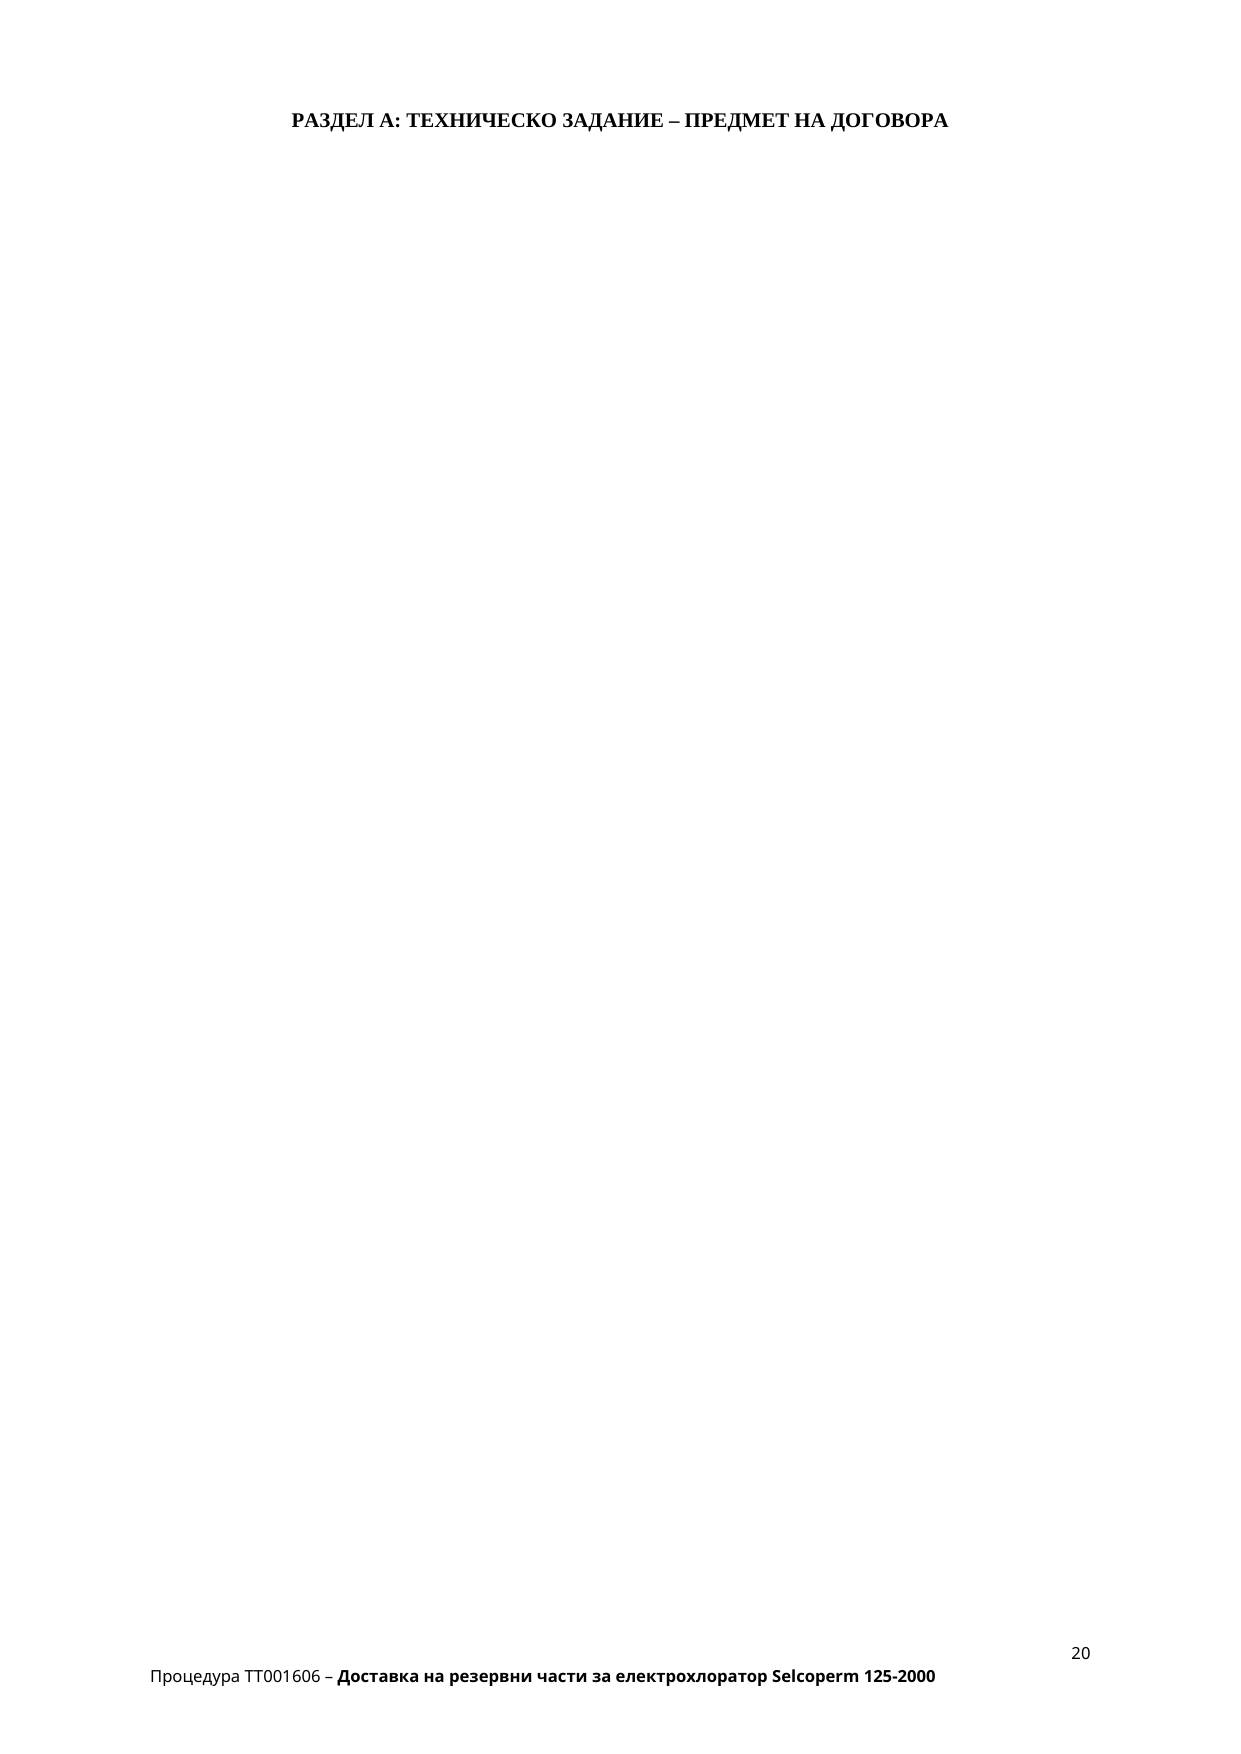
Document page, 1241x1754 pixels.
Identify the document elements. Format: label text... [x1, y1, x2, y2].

text РАЗДЕЛ А: ТЕХНИЧЕСКО ЗАДАНИЕ – ПРЕДМЕТ НА ДОГОВОРА [150, 108, 1090, 132]
